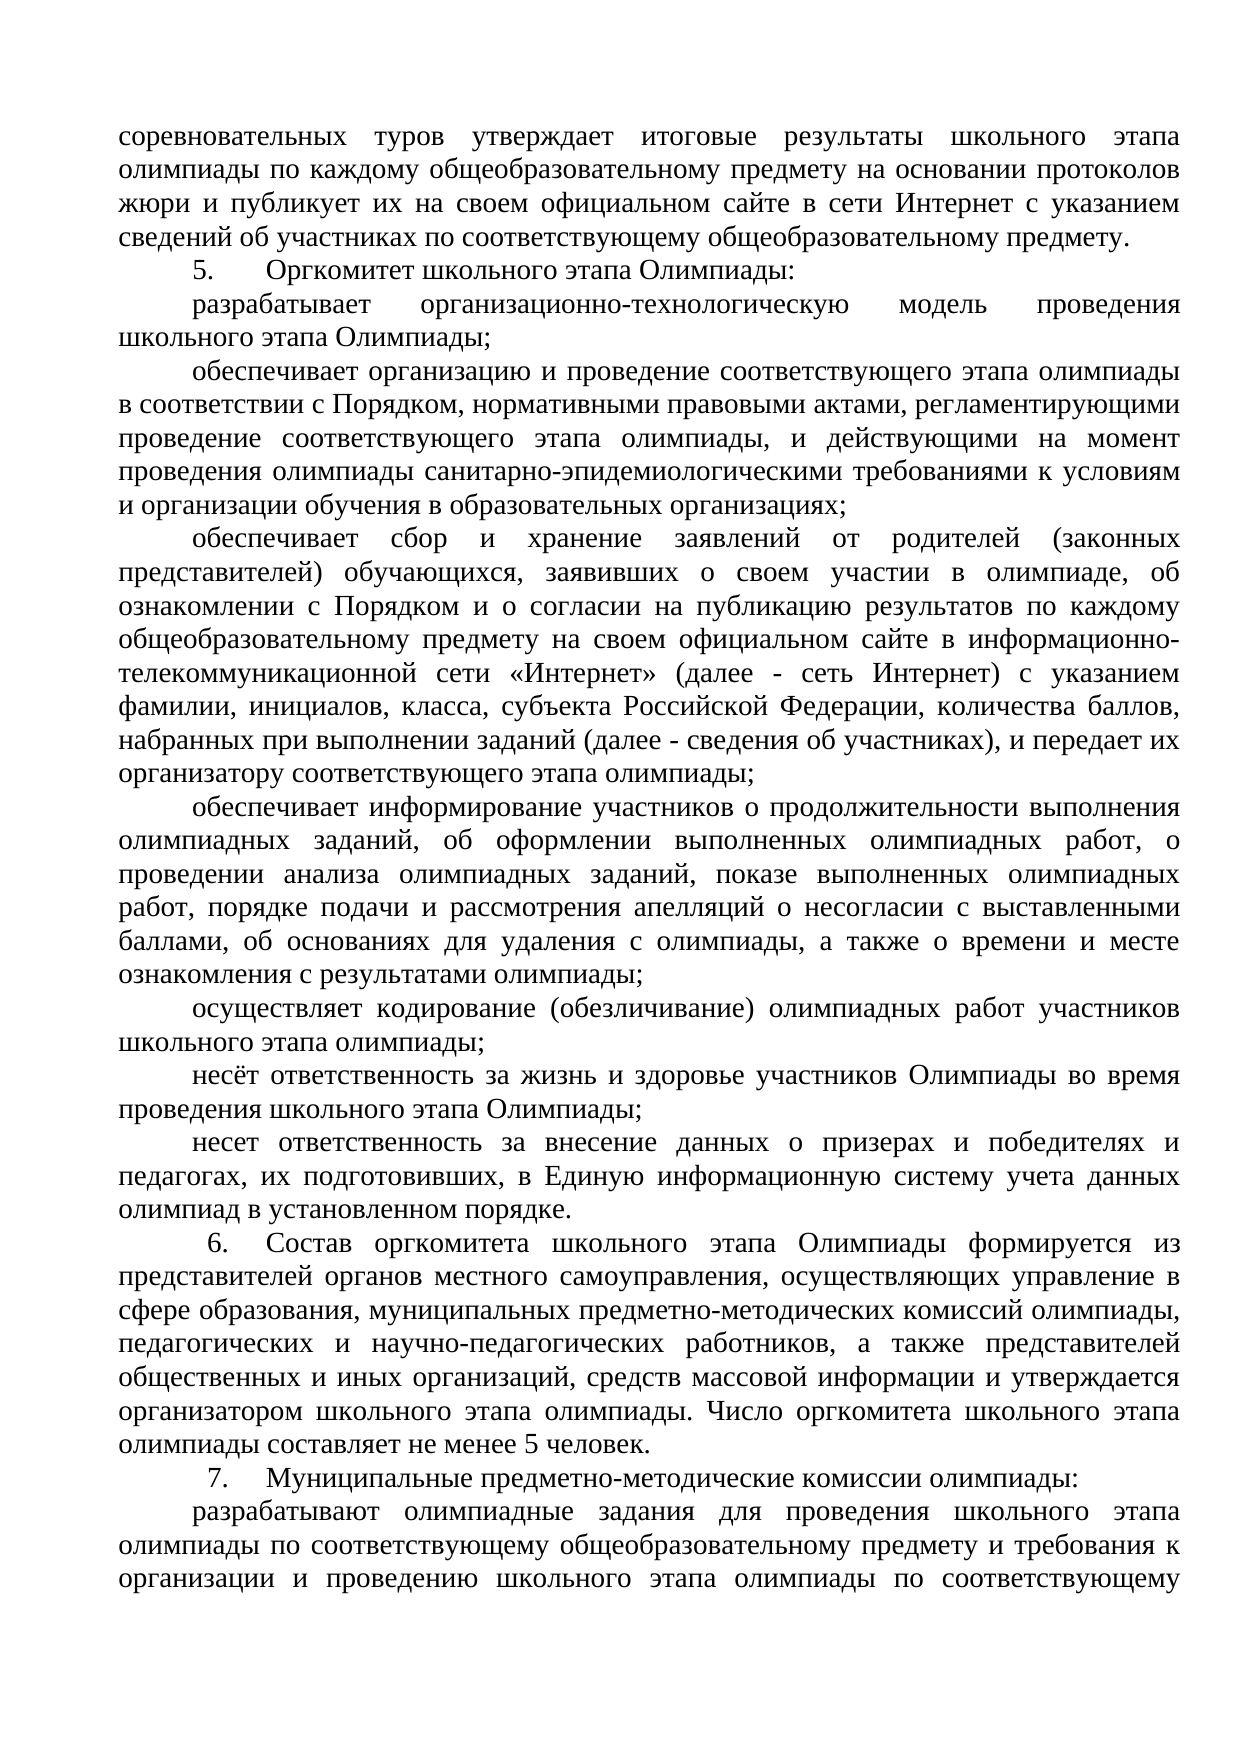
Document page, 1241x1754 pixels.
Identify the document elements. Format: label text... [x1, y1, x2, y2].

text обеспечивает сбор и хранение заявлений от родителей (законных представителей) обучающихся, заявивших о своем участии в олимпиаде, об ознакомлении с Порядком и о согласии на публикацию результатов по каждому общеобразовательному предмету на своем официальном сайте в информационно-телекоммуникационной сети «Интернет» (далее - сеть Интернет) с указанием фамилии, инициалов, класса, субъекта Российской Федерации, количества баллов, набранных при выполнении заданий (далее - сведения об участниках), и передает их организатору соответствующего этапа олимпиады; [118, 521, 1181, 789]
text несёт ответственность за жизнь и здоровье участников Олимпиады во время проведения школьного этапа Олимпиады; [118, 1057, 1181, 1124]
list Состав оргкомитета школьного этапа Олимпиады формируется из представителей органов местного самоуправления, осуществляющих управление в сфере образования, муниципальных предметно-методических комиссий олимпиады, педагогических и научно-педагогических работников, а также представителей общественных и иных организаций, средств массовой информации и утверждается организатором школьного этапа олимпиады. Число оргкомитета школьного этапа олимпиады составляет не менее 5 человек. [118, 1225, 1181, 1460]
text несет ответственность за внесение данных о призерах и победителях и педагогах, их подготовивших, в Единую информационную систему учета данных олимпиад в установленном порядке. [118, 1124, 1181, 1225]
list Муниципальные предметно-методические комиссии олимпиады: [118, 1460, 1181, 1493]
text обеспечивает информирование участников о продолжительности выполнения олимпиадных заданий, об оформлении выполненных олимпиадных работ, о проведении анализа олимпиадных заданий, показе выполненных олимпиадных работ, порядке подачи и рассмотрения апелляций о несогласии с выставленными баллами, об основаниях для удаления с олимпиады, а также о времени и месте ознакомления с результатами олимпиады; [118, 789, 1181, 990]
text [118, 118, 1181, 252]
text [118, 1493, 1181, 1594]
text разрабатывает организационно-технологическую модель проведения школьного этапа Олимпиады; [118, 286, 1181, 353]
text осуществляет кодирование (обезличивание) олимпиадных работ участников школьного этапа олимпиады; [118, 990, 1181, 1057]
list Оргкомитет школьного этапа Олимпиады: [118, 252, 1181, 286]
text обеспечивает организацию и проведение соответствующего этапа олимпиады в соответствии с Порядком, нормативными правовыми актами, регламентирующими проведение соответствующего этапа олимпиады, и действующими на момент проведения олимпиады санитарно-эпидемиологическими требованиями к условиям и организации обучения в образовательных организациях; [118, 353, 1181, 521]
